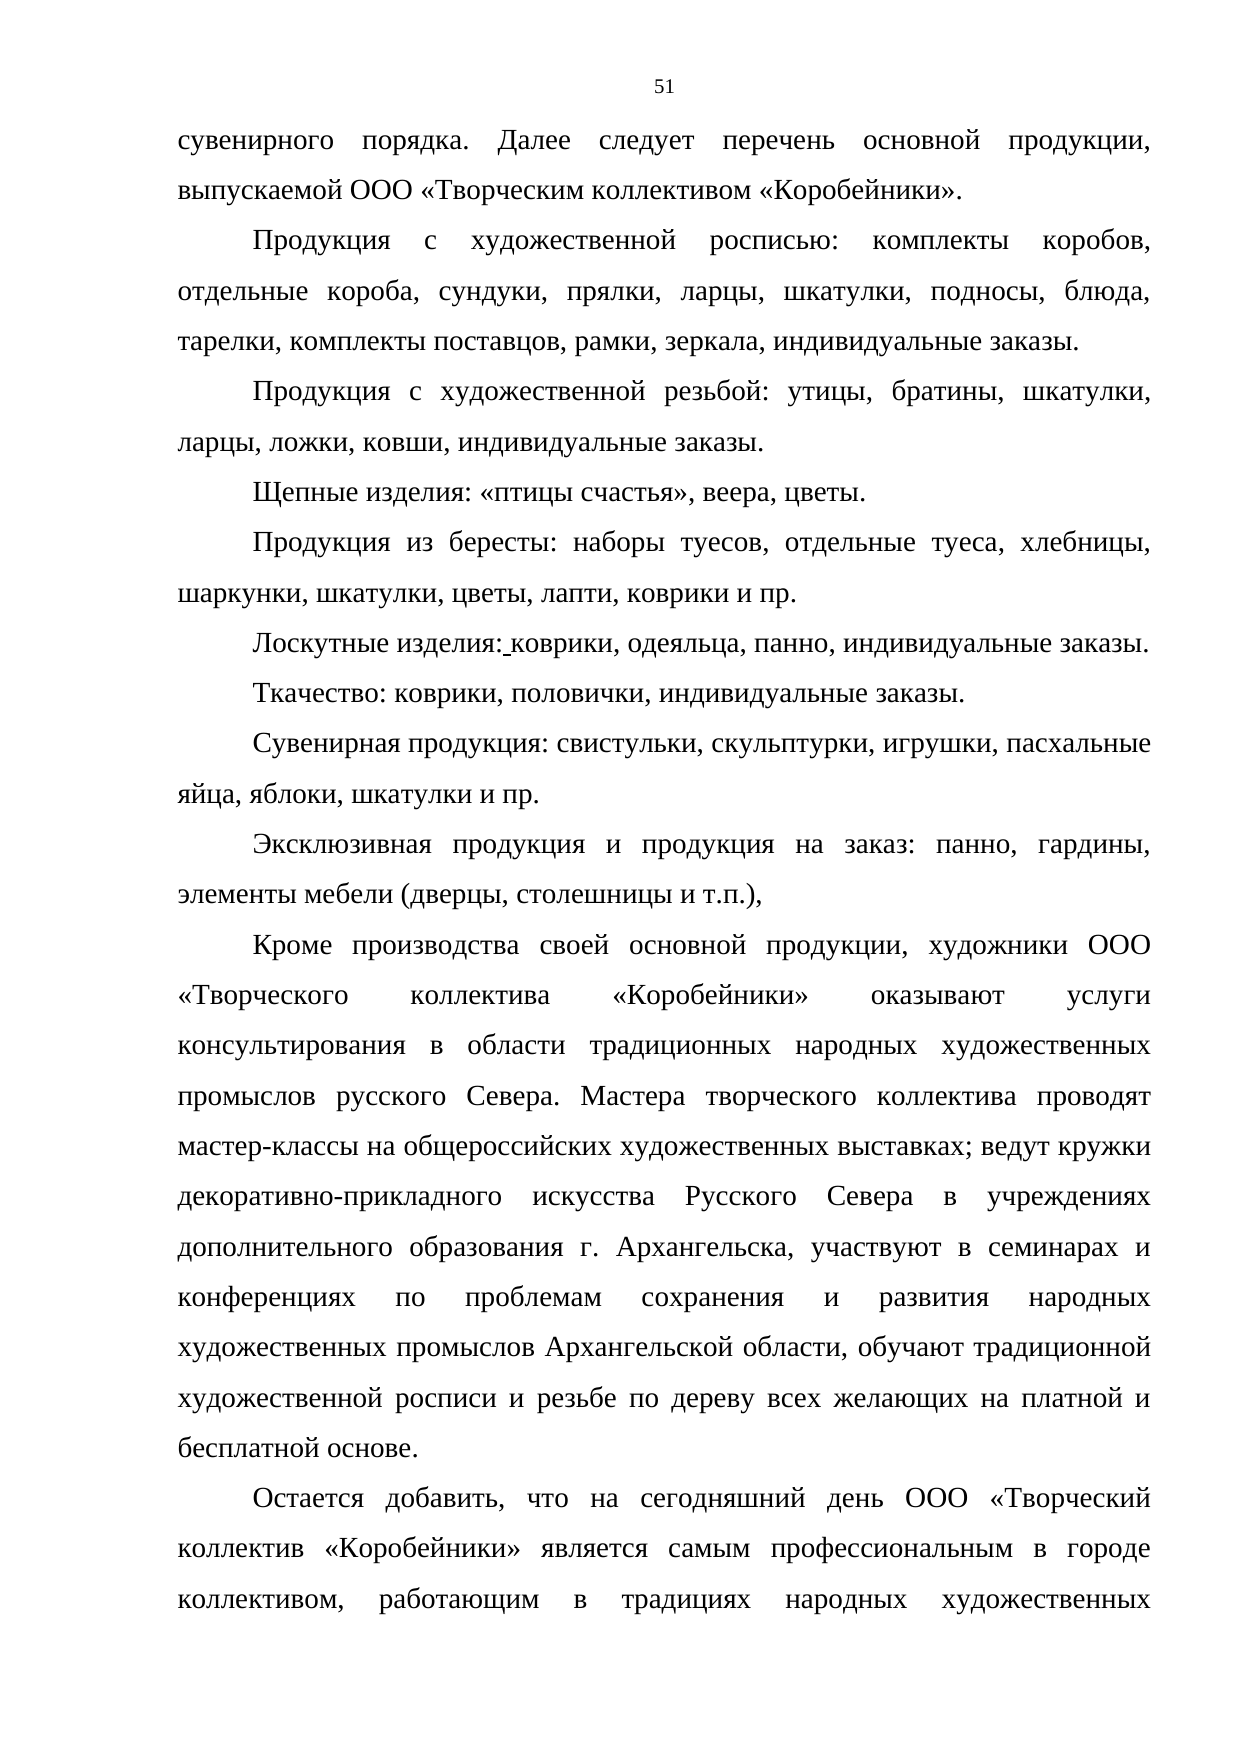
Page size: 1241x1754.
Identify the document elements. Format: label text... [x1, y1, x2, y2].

text Кроме производства своей основной продукции, художники ООО «Творческого коллектива «Коробейники» оказывают услуги консультирования в области традиционных народных художественных промыслов русского Севера. Мастера творческого коллектива проводят мастер-классы на общероссийских художественных выставках; ведут кружки декоративно-прикладного искусства Русского Севера в учреждениях дополнительного образования г. Архангельска, участвуют в семинарах и конференциях по проблемам сохранения и развития народных художественных промыслов Архангельской области, обучают традиционной художественной росписи и резьбе по дереву всех желающих на платной и бесплатной основе. [177, 927, 1152, 1463]
text Щепные изделия: «птицы счастья», веера, цветы. [177, 474, 1152, 508]
text Лоскутные изделия: коврики, одеяльца, панно, индивидуальные заказы. [177, 625, 1152, 658]
text Продукция с художественной росписью: комплекты коробов, отдельные короба, сундуки, прялки, ларцы, шкатулки, подносы, блюда, тарелки, комплекты поставцов, рамки, зеркала, индивидуальные заказы. [177, 222, 1152, 357]
text Продукция с художественной резьбой: утицы, братины, шкатулки, ларцы, ложки, ковши, индивидуальные заказы. [177, 373, 1152, 457]
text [177, 1480, 1152, 1614]
text Продукция из бересты: наборы туесов, отдельные туеса, хлебницы, шаркунки, шкатулки, цветы, лапти, коврики и пр. [177, 524, 1152, 608]
text Сувенирная продукция: свистульки, скульптурки, игрушки, пасхальные яйца, яблоки, шкатулки и пр. [177, 726, 1152, 809]
text Эксклюзивная продукция и продукция на заказ: панно, гардины, элементы мебели (дверцы, столешницы и т.п.), [177, 826, 1152, 910]
text Ткачество: коврики, половички, индивидуальные заказы. [177, 675, 1152, 709]
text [177, 122, 1152, 206]
